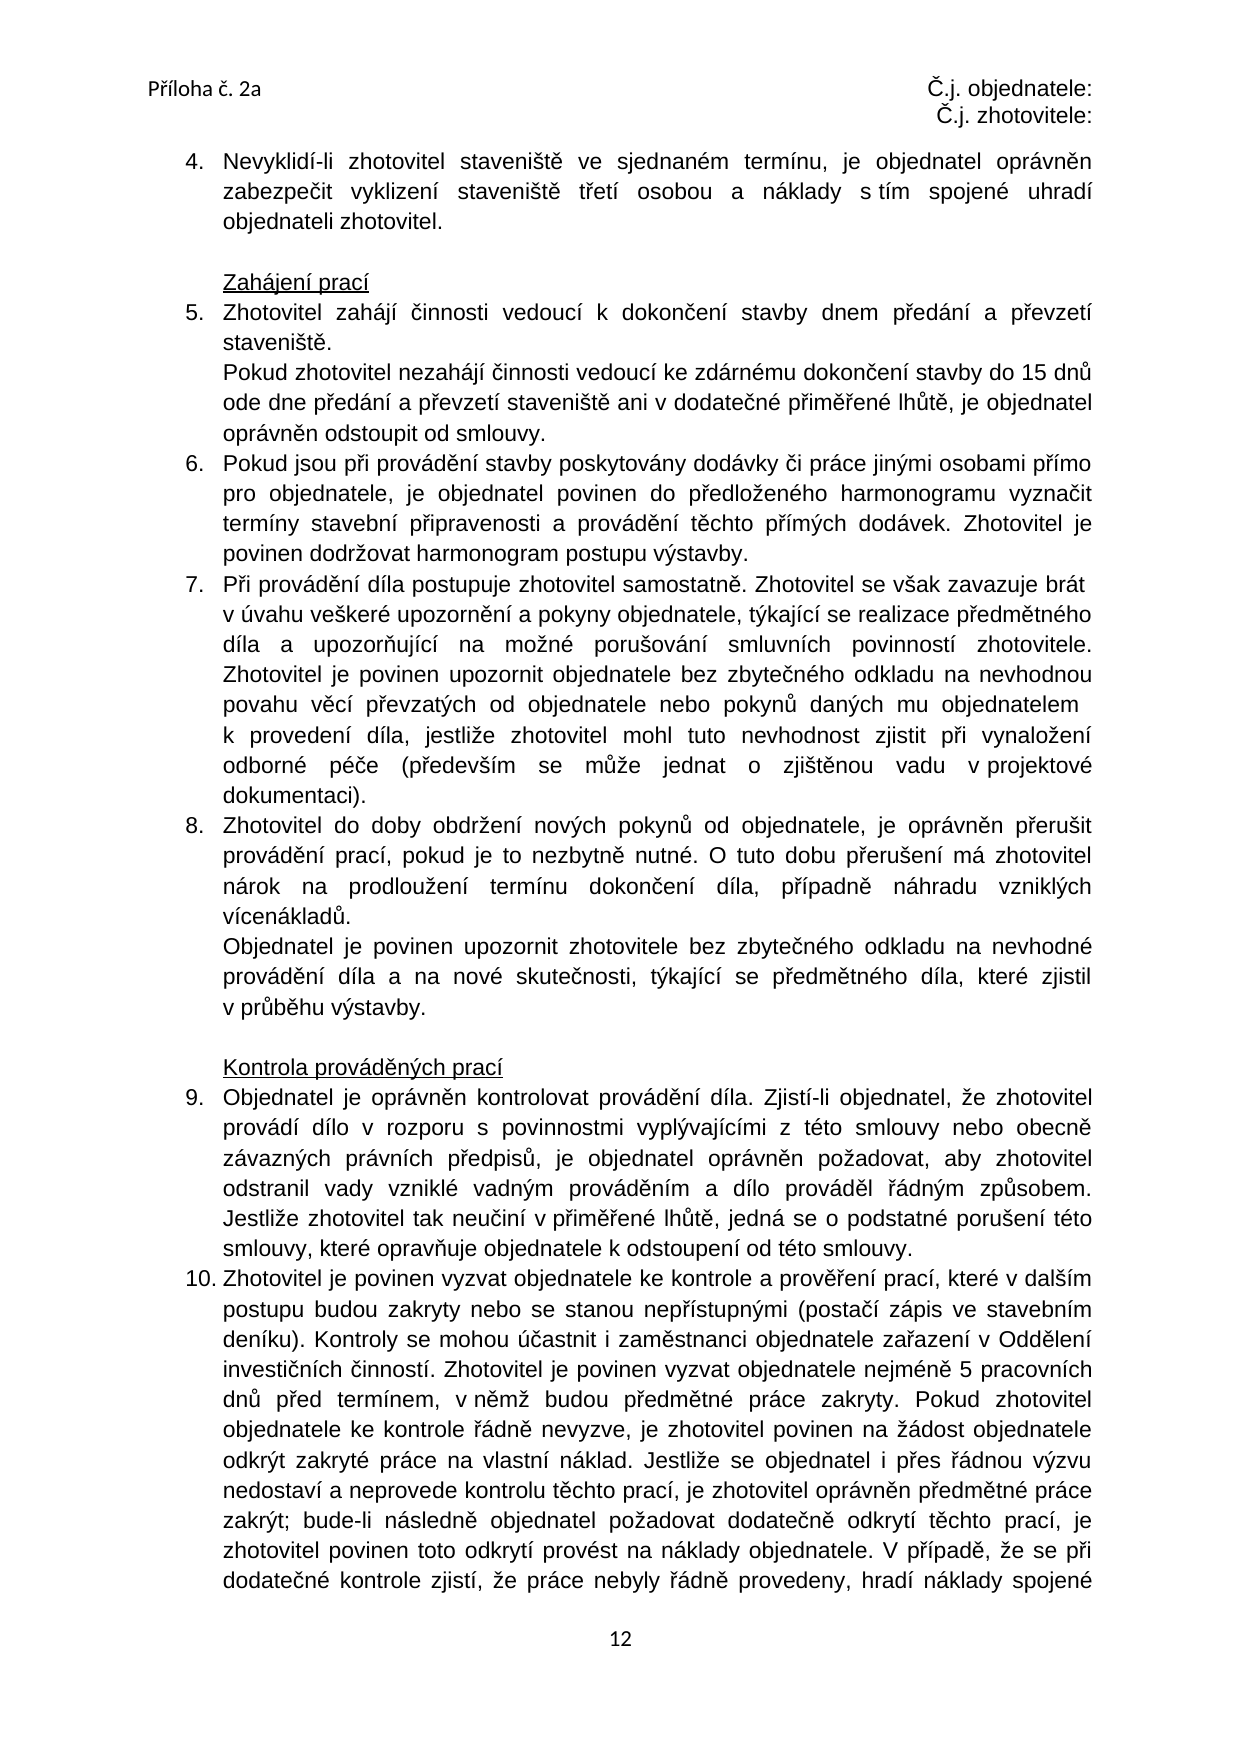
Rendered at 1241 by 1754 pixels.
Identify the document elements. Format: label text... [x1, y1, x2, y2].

list Objednatel je oprávněn kontrolovat provádění díla. Zjistí-li objednatel, že zhotovitel provádí dílo v rozporu s povinnostmi vyplývajícími z této smlouvy nebo obecně závazných právních předpisů, je objednatel oprávněn požadovat, aby zhotovitel odstranil vady vzniklé vadným prováděním a dílo prováděl řádným způsobem. Jestliže zhotovitel tak neučiní v přiměřené lhůtě, jedná se o podstatné porušení této smlouvy, které opravňuje objednatele k odstoupení od této smlouvy. [185, 1084, 1093, 1261]
list Kontrola prováděných prací [223, 1054, 1093, 1080]
list Zahájení prací [223, 268, 1093, 295]
list Zhotovitel do doby obdržení nových pokynů od objednatele, je oprávněn přerušit provádění prací, pokud je to nezbytně nutné. O tuto dobu přerušení má zhotovitel nárok na prodloužení termínu dokončení díla, případně náhradu vzniklých vícenákladů. Objednatel je povinen upozornit zhotovitele bez zbytečného odkladu na nevhodné provádění díla a na nové skutečnosti, týkající se předmětného díla, které zjistil v průběhu výstavby. [185, 812, 1093, 1020]
list Při provádění díla postupuje zhotovitel samostatně. Zhotovitel se však zavazuje brát v úvahu veškeré upozornění a pokyny objednatele, týkající se realizace předmětného díla a upozorňující na možné porušování smluvních povinností zhotovitele. Zhotovitel je povinen upozornit objednatele bez zbytečného odkladu na nevhodnou povahu věcí převzatých od objednatele nebo pokynů daných mu objednatelem k provedení díla, jestliže zhotovitel mohl tuto nevhodnost zjistit při vynaložení odborné péče (především se může jednat o zjištěnou vadu v projektové dokumentaci). [185, 571, 1093, 808]
list Nevyklidí-li zhotovitel staveniště ve sjednaném termínu, je objednatel oprávněn zabezpečit vyklizení staveniště třetí osobou a náklady s tím spojené uhradí objednateli zhotovitel. [185, 148, 1093, 234]
list Zhotovitel zahájí činnosti vedoucí k dokončení stavby dnem předání a převzetí staveniště. Pokud zhotovitel nezahájí činnosti vedoucí ke zdárnému dokončení stavby do 15 dnů ode dne předání a převzetí staveniště ani v dodatečné přiměřené lhůtě, je objednatel oprávněn odstoupit od smlouvy. [185, 299, 1093, 446]
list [185, 1265, 1093, 1594]
list Pokud jsou při provádění stavby poskytovány dodávky či práce jinými osobami přímo pro objednatele, je objednatel povinen do předloženého harmonogramu vyznačit termíny stavební připravenosti a provádění těchto přímých dodávek. Zhotovitel je povinen dodržovat harmonogram postupu výstavby. [185, 450, 1093, 567]
